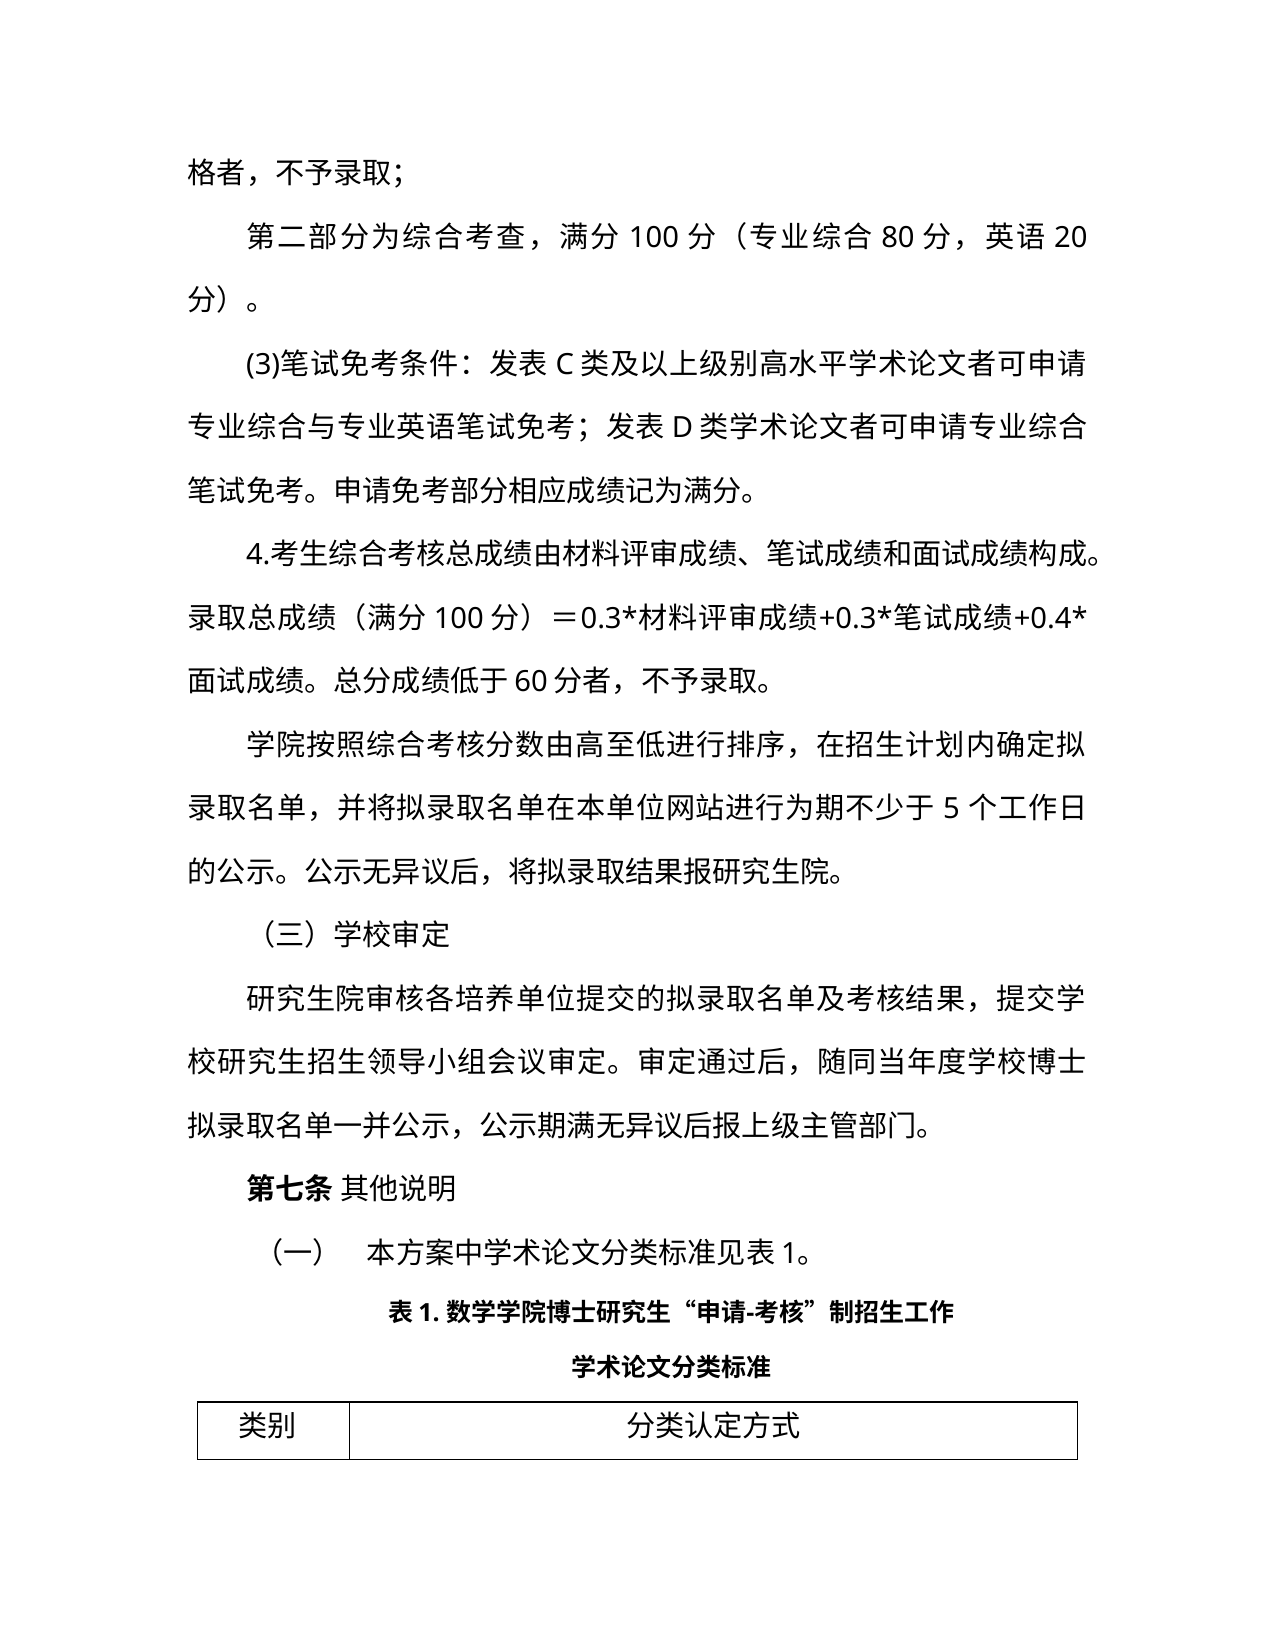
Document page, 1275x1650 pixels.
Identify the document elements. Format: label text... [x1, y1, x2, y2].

text （三）学校审定 [187, 912, 1087, 954]
text 第七条 其他说明 [187, 1166, 1087, 1208]
text 表1. 数学学院博士研究生“申请-考核”制招生工作 [187, 1293, 1087, 1329]
table_header 分类认定方式 [350, 1403, 1077, 1459]
list 本方案中学术论文分类标准见表1。 [254, 1229, 1087, 1272]
text (3)笔试免考条件：发表C类及以上级别高水平学术论文者可申请专业综合与专业英语笔试免考；发表D类学术论文者可申请专业综合笔试免考。申请免考部分相应成绩记为满分。 [187, 340, 1087, 510]
text 4.考生综合考核总成绩由材料评审成绩、笔试成绩和面试成绩构成。录取总成绩（满分100分）＝0.3*材料评审成绩+0.3*笔试成绩+0.4*面试成绩。总分成绩低于60分者，不予录取。 [187, 531, 1087, 700]
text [187, 150, 1087, 192]
text 第二部分为综合考查，满分100分（专业综合80分，英语20分）。 [187, 213, 1087, 319]
text 学院按照综合考核分数由高至低进行排序，在招生计划内确定拟录取名单，并将拟录取名单在本单位网站进行为期不少于 5 个工作日的公示。公示无异议后，将拟录取结果报研究生院。 [187, 722, 1087, 891]
table_header 类别 [198, 1403, 349, 1459]
text 研究生院审核各培养单位提交的拟录取名单及考核结果，提交学校研究生招生领导小组会议审定。审定通过后，随同当年度学校博士拟录取名单一并公示，公示期满无异议后报上级主管部门。 [187, 975, 1087, 1144]
text 学术论文分类标准 [187, 1347, 1087, 1383]
